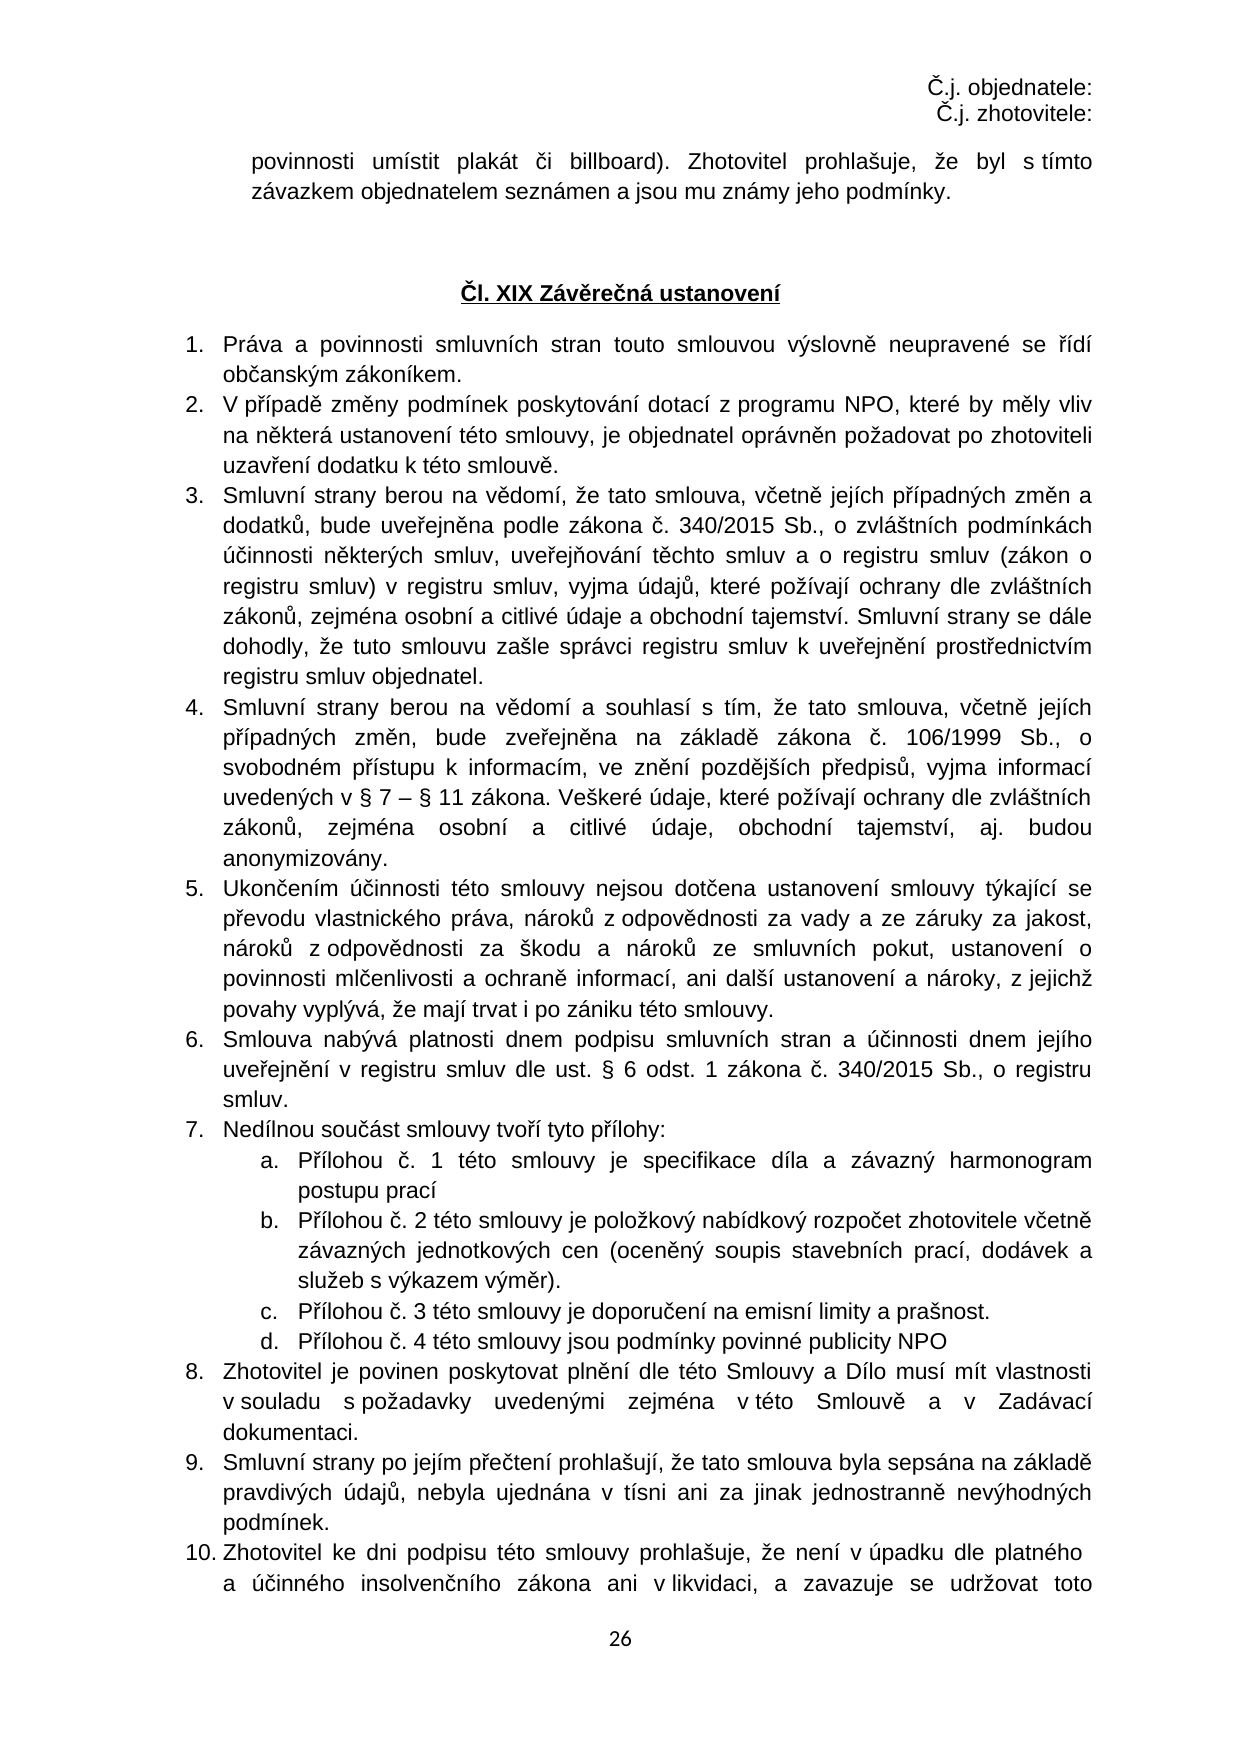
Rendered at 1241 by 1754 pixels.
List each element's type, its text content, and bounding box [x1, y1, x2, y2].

list Přílohou č. 4 této smlouvy jsou podmínky povinné publicity NPO [260, 1328, 1093, 1354]
list Ukončením účinnosti této smlouvy nejsou dotčena ustanovení smlouvy týkající se převodu vlastnického práva, nároků z odpovědnosti za vady a ze záruky za jakost, nároků z odpovědnosti za škodu a nároků ze smluvních pokut, ustanovení o povinnosti mlčenlivosti a ochraně informací, ani další ustanovení a nároky, z jejichž povahy vyplývá, že mají trvat i po zániku této smlouvy. [185, 875, 1093, 1022]
list V případě změny podmínek poskytování dotací z programu NPO, které by měly vliv na některá ustanovení této smlouvy, je objednatel oprávněn požadovat po zhotoviteli uzavření dodatku k této smlouvě. [185, 391, 1093, 478]
list Přílohou č. 1 této smlouvy je specifikace díla a závazný harmonogram postupu prací [260, 1147, 1093, 1203]
list Přílohou č. 2 této smlouvy je položkový nabídkový rozpočet zhotovitele včetně závazných jednotkových cen (oceněný soupis stavebních prací, dodávek a služeb s výkazem výměr). [260, 1207, 1093, 1294]
list Smluvní strany po jejím přečtení prohlašují, že tato smlouva byla sepsána na základě pravdivých údajů, nebyla ujednána v tísni ani za jinak jednostranně nevýhodných podmínek. [185, 1449, 1093, 1535]
list Přílohou č. 3 této smlouvy je doporučení na emisní limity a prašnost. [260, 1298, 1093, 1324]
list Smluvní strany berou na vědomí, že tato smlouva, včetně jejích případných změn a dodatků, bude uveřejněna podle zákona č. 340/2015 Sb., o zvláštních podmínkách účinnosti některých smluv, uveřejňování těchto smluv a o registru smluv (zákon o registru smluv) v registru smluv, vyjma údajů, které požívají ochrany dle zvláštních zákonů, zejména osobní a citlivé údaje a obchodní tajemství. Smluvní strany se dále dohodly, že tuto smlouvu zašle správci registru smluv k uveřejnění prostřednictvím registru smluv objednatel. [185, 482, 1093, 689]
list Smluvní strany berou na vědomí a souhlasí s tím, že tato smlouva, včetně jejích případných změn, bude zveřejněna na základě zákona č. 106/1999 Sb., o svobodném přístupu k informacím, ve znění pozdějších předpisů, vyjma informací uvedených v § 7 – § 11 zákona. Veškeré údaje, které požívají ochrany dle zvláštních zákonů, zejména osobní a citlivé údaje, obchodní tajemství, aj. budou anonymizovány. [185, 693, 1093, 871]
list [185, 1539, 1093, 1596]
list Zhotovitel je povinen poskytovat plnění dle této Smlouvy a Dílo musí mít vlastnosti v souladu s požadavky uvedenými zejména v této Smlouvě a v Zadávací dokumentaci. [185, 1358, 1093, 1445]
text Čl. XIX Závěrečná ustanovení [148, 280, 1093, 306]
list Práva a povinnosti smluvních stran touto smlouvou výslovně neupravené se řídí občanským zákoníkem. [185, 331, 1093, 387]
list Nedílnou součást smlouvy tvoří tyto přílohy: [185, 1116, 1093, 1143]
list Smlouva nabývá platnosti dnem podpisu smluvních stran a účinnosti dnem jejího uveřejnění v registru smluv dle ust. § 6 odst. 1 zákona č. 340/2015 Sb., o registru smluv. [185, 1026, 1093, 1112]
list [207, 148, 1093, 204]
